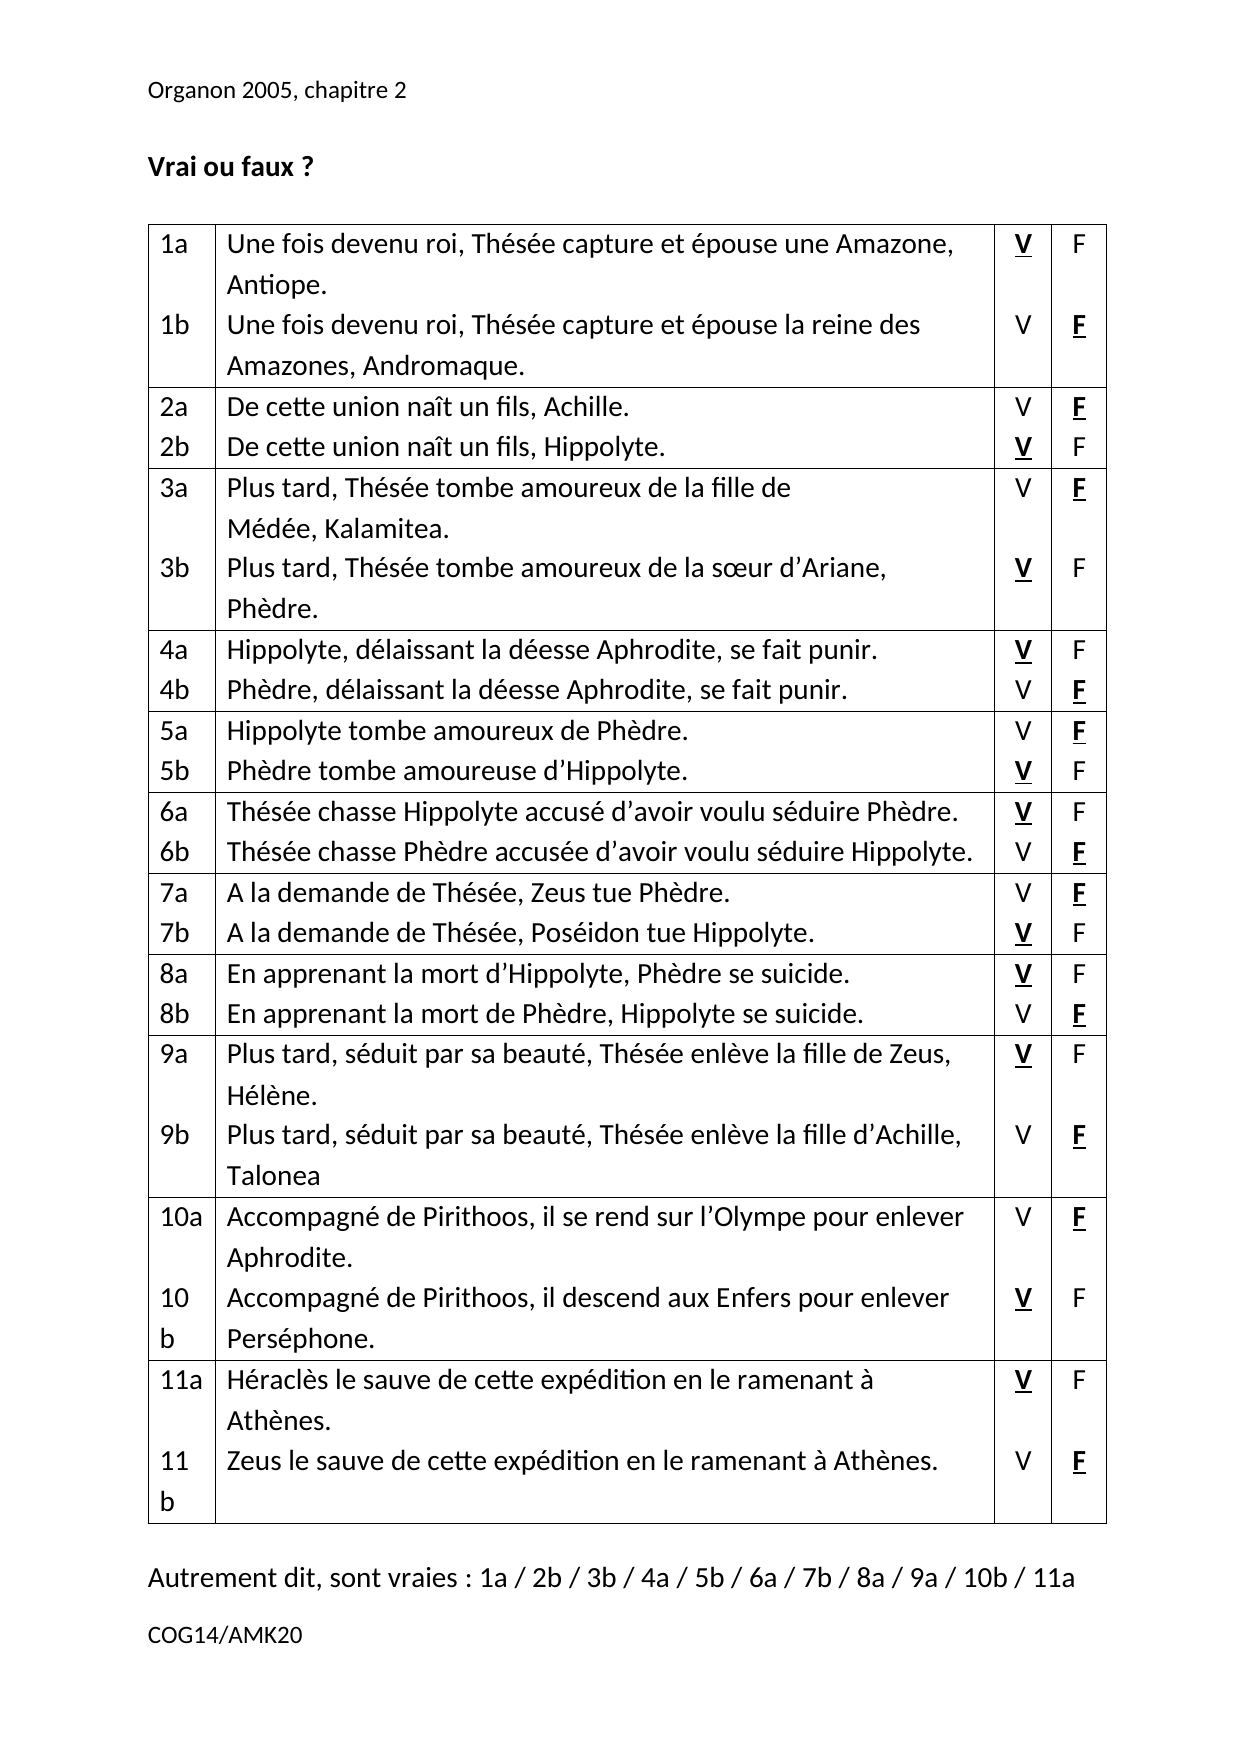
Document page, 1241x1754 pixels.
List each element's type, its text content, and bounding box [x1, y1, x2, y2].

table_cell 5a [149, 712, 215, 752]
table_cell 2a [149, 388, 215, 428]
table_cell F [1052, 306, 1106, 387]
table_cell V [995, 306, 1051, 387]
table_cell A la demande de Thésée, Zeus tue Phèdre. [216, 874, 994, 914]
table_cell V [995, 995, 1051, 1034]
table_cell Plus tard, séduit par sa beauté, Thésée enlève la fille de Zeus, Hélène. [216, 1036, 994, 1116]
table_cell 6a [149, 793, 215, 833]
table_cell V [995, 550, 1051, 630]
table_header Une fois devenu roi, Thésée capture et épouse une Amazone, Antiope. [216, 225, 994, 306]
table_cell F [1052, 1361, 1106, 1442]
table_header F [1052, 225, 1106, 306]
table_cell V [995, 1361, 1051, 1442]
table_cell F [1052, 833, 1106, 873]
table_cell 7a [149, 874, 215, 914]
table_cell 4b [149, 671, 215, 711]
table_cell Thésée chasse Phèdre accusée d’avoir voulu séduire Hippolyte. [216, 833, 994, 873]
table_cell 5b [149, 752, 215, 792]
table_cell En apprenant la mort d’Hippolyte, Phèdre se suicide. [216, 955, 994, 995]
table_cell F [1052, 712, 1106, 752]
table_cell Hippolyte tombe amoureux de Phèdre. [216, 712, 994, 752]
table_cell 1b [149, 306, 215, 387]
table_cell De cette union naît un fils, Hippolyte. [216, 428, 994, 468]
table_cell V [995, 671, 1051, 711]
table_cell F [1052, 914, 1106, 954]
table_cell F [1052, 995, 1106, 1034]
table_header V [995, 225, 1051, 306]
table_cell 3a [149, 469, 215, 549]
table_cell 4a [149, 631, 215, 671]
table_cell V [995, 833, 1051, 873]
table_cell 9a [149, 1036, 215, 1116]
table_cell Héraclès le sauve de cette expédition en le ramenant à Athènes. [216, 1361, 994, 1442]
table_cell F [1052, 955, 1106, 995]
table_cell A la demande de Thésée, Poséidon tue Hippolyte. [216, 914, 994, 954]
table_cell 10a [149, 1198, 215, 1279]
table_cell V [995, 874, 1051, 914]
table_cell Zeus le sauve de cette expédition en le ramenant à Athènes. [216, 1442, 994, 1523]
table_cell Phèdre tombe amoureuse d’Hippolyte. [216, 752, 994, 792]
table_cell F [1052, 428, 1106, 468]
table_cell F [1052, 1036, 1106, 1116]
table_cell En apprenant la mort de Phèdre, Hippolyte se suicide. [216, 995, 994, 1034]
table_cell V [995, 428, 1051, 468]
table_cell F [1052, 1198, 1106, 1279]
table_cell Phèdre, délaissant la déesse Aphrodite, se fait punir. [216, 671, 994, 711]
table_cell V [995, 469, 1051, 549]
table_cell V [995, 712, 1051, 752]
table_cell V [995, 1036, 1051, 1116]
table_cell V [995, 914, 1051, 954]
table_cell V [995, 793, 1051, 833]
table_cell 7b [149, 914, 215, 954]
table_cell F [1052, 1442, 1106, 1523]
table_cell Plus tard, Thésée tombe amoureux de la fille de Médée, Kalamitea. [216, 469, 994, 549]
table_cell V [995, 1198, 1051, 1279]
table_header 1a [149, 225, 215, 306]
table_cell Plus tard, Thésée tombe amoureux de la sœur d’Ariane, Phèdre. [216, 550, 994, 630]
table_cell V [995, 631, 1051, 671]
table_cell F [1052, 631, 1106, 671]
table_cell Plus tard, séduit par sa beauté, Thésée enlève la fille d’Achille, Talonea [216, 1116, 994, 1197]
table_cell 11a [149, 1361, 215, 1442]
table_cell V [995, 1116, 1051, 1197]
table_cell F [1052, 1116, 1106, 1197]
table_cell 3b [149, 550, 215, 630]
table_cell Thésée chasse Hippolyte accusé d’avoir voulu séduire Phèdre. [216, 793, 994, 833]
table_cell F [1052, 793, 1106, 833]
table_cell F [1052, 550, 1106, 630]
table_cell F [1052, 388, 1106, 428]
text Vrai ou faux ? [148, 148, 1093, 183]
table_cell 8a [149, 955, 215, 995]
text Autrement dit, sont vraies : 1a / 2b / 3b / 4a / 5b / 6a / 7b / 8a / 9a / 10b / 11a [148, 1559, 1093, 1595]
table_cell V [995, 388, 1051, 428]
table_cell F [1052, 752, 1106, 792]
table_cell Hippolyte, délaissant la déesse Aphrodite, se fait punir. [216, 631, 994, 671]
table_cell 2b [149, 428, 215, 468]
table_cell De cette union naît un fils, Achille. [216, 388, 994, 428]
table_cell Accompagné de Pirithoos, il se rend sur l’Olympe pour enlever Aphrodite. [216, 1198, 994, 1279]
table_cell 11b [149, 1442, 215, 1523]
table_cell V [995, 752, 1051, 792]
table_cell F [1052, 671, 1106, 711]
table_cell 9b [149, 1116, 215, 1197]
table_cell F [1052, 1279, 1106, 1360]
table_cell Une fois devenu roi, Thésée capture et épouse la reine des Amazones, Andromaque. [216, 306, 994, 387]
table_cell 8b [149, 995, 215, 1034]
table_cell 6b [149, 833, 215, 873]
table_cell F [1052, 874, 1106, 914]
table_cell V [995, 1279, 1051, 1360]
table_cell 10b [149, 1279, 215, 1360]
table_cell V [995, 1442, 1051, 1523]
table_cell F [1052, 469, 1106, 549]
table_cell V [995, 955, 1051, 995]
table_cell Accompagné de Pirithoos, il descend aux Enfers pour enlever Perséphone. [216, 1279, 994, 1360]
